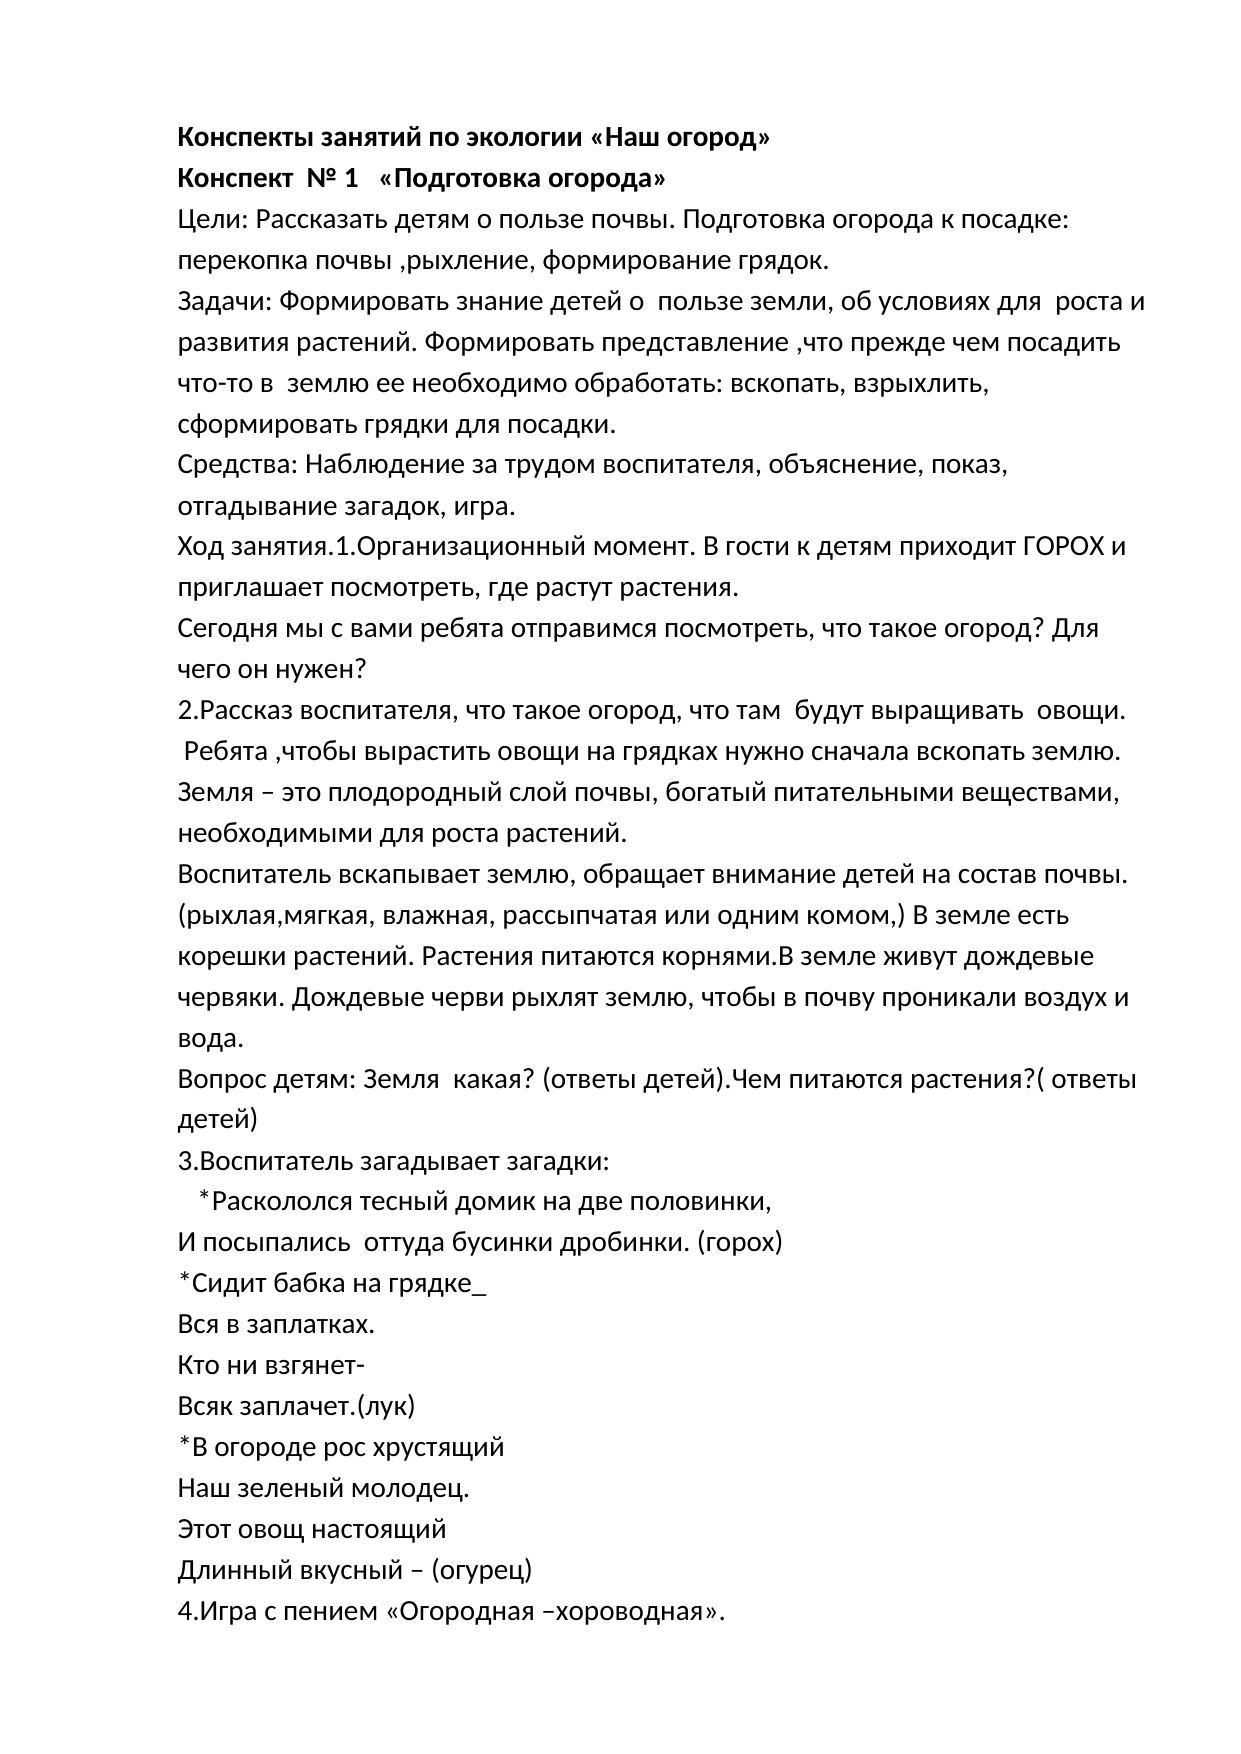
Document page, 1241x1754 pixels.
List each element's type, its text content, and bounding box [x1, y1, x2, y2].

text И посыпались оттуда бусинки дробинки. (горох) [177, 1223, 1152, 1259]
text Этот овощ настоящий [177, 1510, 1152, 1546]
text *Раскололся тесный домик на две половинки, [177, 1182, 1152, 1218]
text Вся в заплатках. [177, 1305, 1152, 1341]
text *В огороде рос хрустящий [177, 1428, 1152, 1464]
text Ребята ,чтобы вырастить овощи на грядках нужно сначала вскопать землю. Земля – это плодородный слой почвы, богатый питательными веществами, необходимыми для роста растений. [177, 732, 1152, 850]
text 2.Рассказ воспитателя, что такое огород, что там будут выращивать овощи. [177, 691, 1152, 727]
text Всяк заплачет.(лук) [177, 1387, 1152, 1423]
text Кто ни взгянет- [177, 1346, 1152, 1382]
text 3.Воспитатель загадывает загадки: [177, 1142, 1152, 1177]
text Ход занятия.1.Организационный момент. В гости к детям приходит ГОРОХ и приглашает посмотреть, где растут растения. [177, 527, 1152, 604]
text Задачи: Формировать знание детей о пользе земли, об условиях для роста и развития растений. Формировать представление ,что прежде чем посадить что-то в землю ее необходимо обработать: вскопать, взрыхлить, сформировать грядки для посадки. [177, 282, 1152, 440]
text Средства: Наблюдение за трудом воспитателя, объяснение, показ, отгадывание загадок, игра. [177, 446, 1152, 522]
text 4.Игра с пением «Огородная –хороводная». [177, 1592, 1152, 1627]
text Цели: Рассказать детям о пользе почвы. Подготовка огорода к посадке: перекопка почвы ,рыхление, формирование грядок. [177, 200, 1152, 277]
text Длинный вкусный – (огурец) [177, 1551, 1152, 1587]
text Наш зеленый молодец. [177, 1469, 1152, 1505]
text *Сидит бабка на грядке_ [177, 1264, 1152, 1300]
text Конспект № 1 «Подготовка огорода» [177, 159, 1152, 195]
text Вопрос детям: Земля какая? (ответы детей).Чем питаются растения?( ответы детей) [177, 1060, 1152, 1136]
text Воспитатель вскапывает землю, обращает внимание детей на состав почвы.(рыхлая,мягкая, влажная, рассыпчатая или одним комом,) В земле есть корешки растений. Растения питаются корнями.В земле живут дождевые червяки. Дождевые черви рыхлят землю, чтобы в почву проникали воздух и вода. [177, 855, 1152, 1054]
text Сегодня мы с вами ребята отправимся посмотреть, что такое огород? Для чего он нужен? [177, 609, 1152, 686]
text Конспекты занятий по экологии «Наш огород» [177, 118, 1152, 154]
